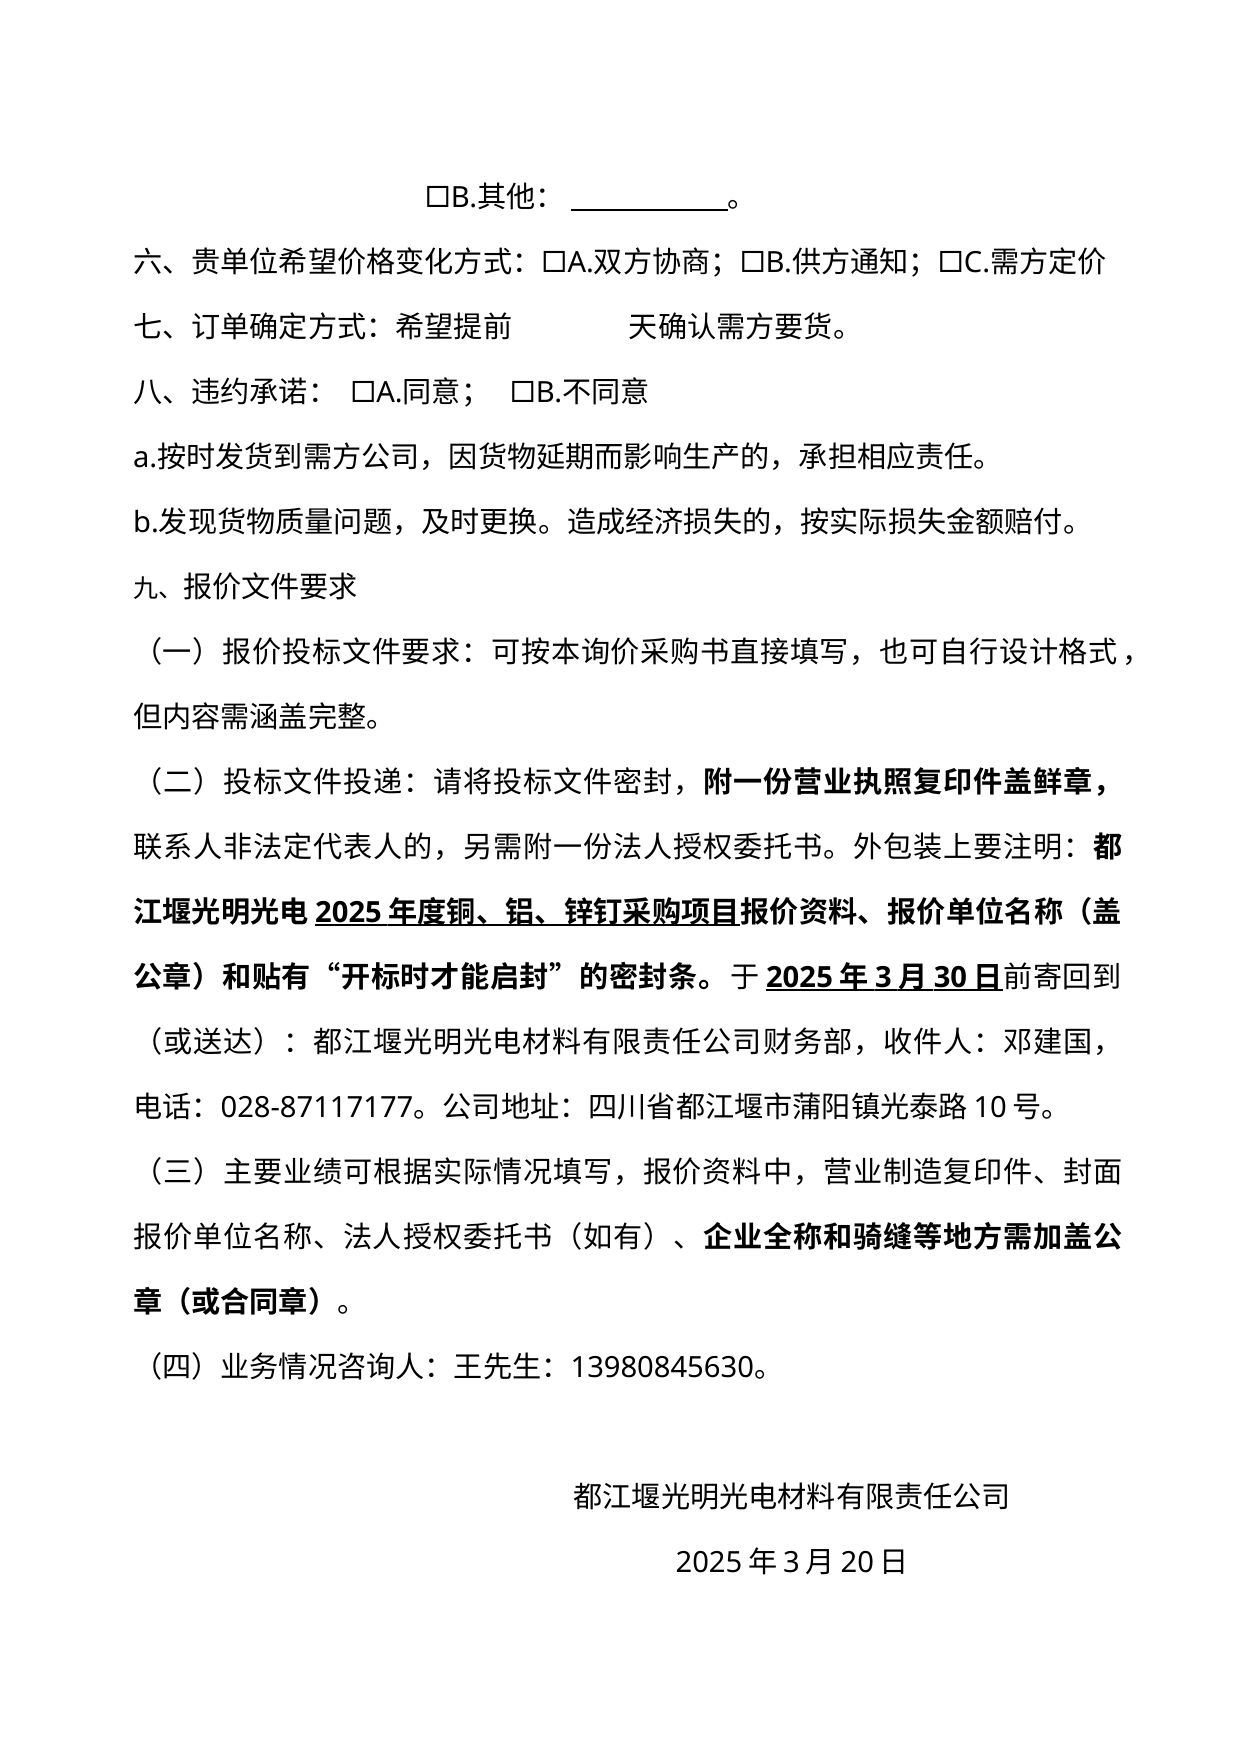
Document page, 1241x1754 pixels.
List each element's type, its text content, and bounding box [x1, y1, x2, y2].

text （三）主要业绩可根据实际情况填写，报价资料中，营业制造复印件、封面报价单位名称、法人授权委托书（如有）、企业全称和骑缝等地方需加盖公章（或合同章）。 [133, 1137, 1122, 1332]
text （四）业务情况咨询人：王先生：13980845630。 [133, 1332, 1122, 1397]
text 八、违约承诺： A.同意； B.不同意 [133, 357, 1122, 422]
text b.发现货物质量问题，及时更换。造成经济损失的，按实际损失金额赔付。 [133, 487, 1122, 552]
text 九、报价文件要求 [133, 552, 1122, 617]
text （二）投标文件投递：请将投标文件密封，附一份营业执照复印件盖鲜章，联系人非法定代表人的，另需附一份法人授权委托书。外包装上要注明：都江堰光明光电2025年度铜、铝、锌钉采购项目报价资料、报价单位名称（盖公章）和贴有“开标时才能启封”的密封条。于2025年3月30日前寄回到（或送达）：都江堰光明光电材料有限责任公司财务部，收件人：邓建国，电话：028-87117177。公司地址：四川省都江堰市蒲阳镇光泰路10号。 [133, 747, 1122, 1137]
text 七、订单确定方式：希望提前 天确认需方要货。 [133, 292, 1122, 357]
text 六、贵单位希望价格变化方式：A.双方协商；B.供方通知；C.需方定价 [133, 227, 1122, 292]
text 2025年3月20日 [462, 1527, 1122, 1592]
text a.按时发货到需方公司，因货物延期而影响生产的，承担相应责任。 [133, 422, 1122, 487]
text B.其他： 。 [133, 162, 1122, 227]
text （一）报价投标文件要求：可按本询价采购书直接填写，也可自行设计格式，但内容需涵盖完整。 [133, 617, 1122, 747]
text 都江堰光明光电材料有限责任公司 [462, 1462, 1122, 1527]
